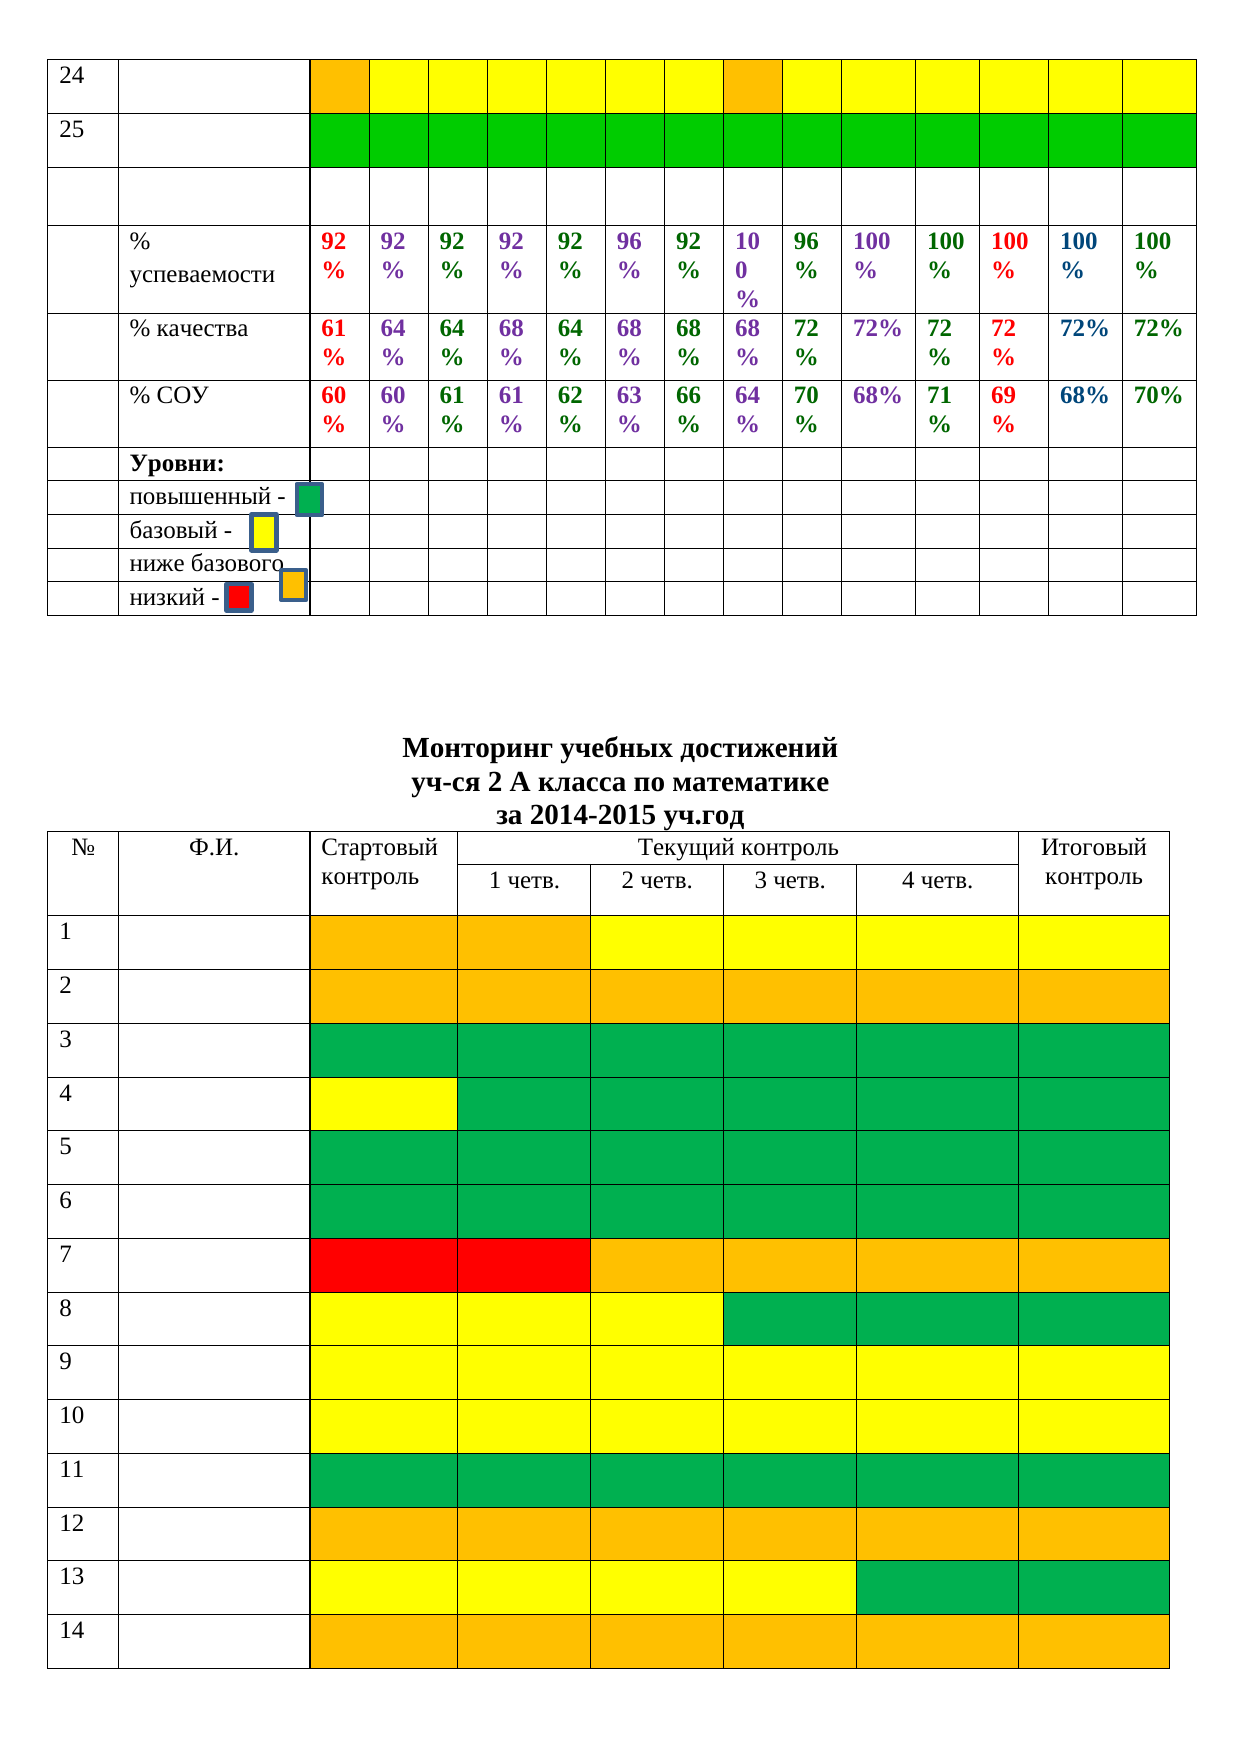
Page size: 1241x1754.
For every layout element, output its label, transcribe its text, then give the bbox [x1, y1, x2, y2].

table_cell [591, 1024, 723, 1077]
table_cell [783, 114, 841, 167]
table_cell [1123, 549, 1196, 581]
table_cell [48, 226, 118, 312]
table_cell [783, 582, 841, 615]
table_cell 3 [48, 1024, 118, 1077]
table_cell [1019, 1508, 1169, 1560]
table_cell [724, 481, 782, 514]
table_cell 100% [916, 226, 979, 312]
table_cell [980, 582, 1048, 615]
table_cell [606, 549, 664, 581]
table_cell [591, 1346, 723, 1399]
text уч-ся 2 А класса по математике [59, 764, 1181, 797]
table_cell [783, 481, 841, 514]
table_cell [311, 1454, 457, 1507]
table_cell [1049, 582, 1122, 615]
table_cell [458, 1561, 590, 1614]
table_cell [311, 1346, 457, 1399]
table_cell [591, 1293, 723, 1345]
table_cell [606, 60, 664, 113]
table_cell [119, 1131, 309, 1184]
table_cell [591, 1239, 723, 1292]
table_cell [980, 448, 1048, 480]
table_header Ф.И. [119, 832, 309, 915]
table_cell [724, 1185, 856, 1238]
table_cell [857, 970, 1018, 1023]
table_cell [1049, 60, 1122, 113]
table_cell [458, 1400, 590, 1453]
table_cell [857, 916, 1018, 969]
table_cell 72% [783, 314, 841, 379]
table_cell [547, 168, 605, 225]
table_cell [724, 168, 782, 225]
table_cell 1 [48, 916, 118, 969]
table_cell [48, 582, 118, 615]
table_cell [1019, 1185, 1169, 1238]
table_cell [311, 1561, 457, 1614]
table_cell [119, 1078, 309, 1130]
table_cell [1049, 114, 1122, 167]
table_cell [591, 1131, 723, 1184]
table_cell [665, 448, 723, 480]
table_cell [547, 481, 605, 514]
table_cell [458, 1185, 590, 1238]
table_cell [591, 1508, 723, 1560]
table_cell [311, 582, 369, 615]
table_cell [1019, 1024, 1169, 1077]
table_cell 64% [429, 314, 487, 379]
table_cell [665, 515, 723, 547]
table_cell [1049, 448, 1122, 480]
table_cell [665, 481, 723, 514]
table_cell [311, 515, 369, 547]
table_cell [1123, 114, 1196, 167]
table_cell [724, 1078, 856, 1130]
table_cell [1019, 1400, 1169, 1453]
table_cell 4 четв. [857, 865, 1018, 915]
table_cell 70% [783, 381, 841, 447]
table_cell 61% [429, 381, 487, 447]
table_cell [857, 1078, 1018, 1130]
table_cell [311, 168, 369, 225]
table_cell 25 [48, 114, 118, 167]
table_header № [48, 832, 118, 915]
table_cell [458, 1293, 590, 1345]
table_cell [458, 1078, 590, 1130]
table_cell [783, 60, 841, 113]
table_cell [724, 1508, 856, 1560]
table_cell 72% [1049, 314, 1122, 379]
table_cell [119, 1185, 309, 1238]
table_cell [311, 60, 369, 113]
table_cell [724, 448, 782, 480]
table_cell [980, 168, 1048, 225]
table_cell 61% [311, 314, 369, 379]
table_cell [488, 114, 546, 167]
table_cell [1049, 549, 1122, 581]
table_cell [547, 515, 605, 547]
table_cell [980, 549, 1048, 581]
table_cell [370, 114, 428, 167]
table_cell 72% [1123, 314, 1196, 379]
table_cell [724, 582, 782, 615]
table_cell [916, 549, 979, 581]
table_cell 8 [48, 1293, 118, 1345]
table_cell [119, 1615, 309, 1668]
table_cell % успеваемости [119, 226, 309, 312]
table_cell [370, 481, 428, 514]
table_cell [311, 1131, 457, 1184]
table_cell [842, 60, 915, 113]
table_cell [842, 582, 915, 615]
table_cell [311, 1615, 457, 1668]
table_header Итоговый контроль [1019, 832, 1169, 915]
table_cell 92% [311, 226, 369, 312]
table_cell [842, 549, 915, 581]
table_cell 68% [488, 314, 546, 379]
table_cell [724, 1239, 856, 1292]
table_cell [724, 515, 782, 547]
table_cell [311, 916, 457, 969]
table_cell [665, 60, 723, 113]
table_cell [311, 1024, 457, 1077]
table_cell [458, 1024, 590, 1077]
table_cell ниже базового. [119, 549, 309, 581]
table_cell [48, 515, 118, 547]
table_cell [857, 1454, 1018, 1507]
table_cell [488, 448, 546, 480]
table_cell [1049, 481, 1122, 514]
table_cell 1 четв. [458, 865, 590, 915]
table_cell [1019, 1346, 1169, 1399]
table_cell [591, 1615, 723, 1668]
table_cell 68% [606, 314, 664, 379]
table_cell [119, 114, 309, 167]
table_cell [48, 381, 118, 447]
table_cell [1019, 1615, 1169, 1668]
table_cell 100% [724, 226, 782, 312]
table_cell [119, 1508, 309, 1560]
table_cell 92% [547, 226, 605, 312]
table_cell повышенный - [119, 481, 309, 514]
table_cell Уровни: [119, 448, 309, 480]
table_cell [488, 481, 546, 514]
table_cell [1123, 60, 1196, 113]
table_cell [458, 1508, 590, 1560]
table_cell [48, 481, 118, 514]
table_cell 68% [842, 381, 915, 447]
table_cell [1019, 1293, 1169, 1345]
table_cell [429, 515, 487, 547]
table_cell [1049, 168, 1122, 225]
table_cell 62% [547, 381, 605, 447]
table_cell [591, 970, 723, 1023]
table_cell [724, 1561, 856, 1614]
table_cell 72% [916, 314, 979, 379]
table_cell 14 [48, 1615, 118, 1668]
table_cell [916, 114, 979, 167]
table_cell [1019, 970, 1169, 1023]
table_cell [857, 1561, 1018, 1614]
table_cell [311, 1508, 457, 1560]
table_cell [606, 582, 664, 615]
table_cell [857, 1293, 1018, 1345]
table_cell [48, 314, 118, 379]
table_cell 7 [48, 1239, 118, 1292]
text Монторинг учебных достижений [59, 730, 1181, 764]
table_cell 72% [842, 314, 915, 379]
table_cell 68% [665, 314, 723, 379]
table_cell [1123, 515, 1196, 547]
table_cell [119, 1346, 309, 1399]
table_cell 64% [547, 314, 605, 379]
table_cell [119, 1561, 309, 1614]
table_cell [311, 114, 369, 167]
table_cell [119, 1454, 309, 1507]
table_cell [48, 168, 118, 225]
table_cell [724, 60, 782, 113]
table_cell [311, 970, 457, 1023]
table_cell [119, 970, 309, 1023]
table_cell [724, 1346, 856, 1399]
table_cell [1019, 1561, 1169, 1614]
table_cell [1049, 515, 1122, 547]
table_cell [606, 515, 664, 547]
table_cell [606, 448, 664, 480]
table_cell [488, 168, 546, 225]
table_cell [1019, 1131, 1169, 1184]
table_cell 11 [48, 1454, 118, 1507]
table_cell низкий - [119, 582, 309, 615]
table_cell [370, 448, 428, 480]
table_cell [429, 582, 487, 615]
table_cell [724, 1024, 856, 1077]
table_cell 92% [370, 226, 428, 312]
table_cell [48, 448, 118, 480]
table_cell [857, 1185, 1018, 1238]
table_cell 92% [429, 226, 487, 312]
table_cell [916, 481, 979, 514]
table_cell [311, 549, 369, 581]
table_cell [311, 1185, 457, 1238]
table_cell [547, 60, 605, 113]
table_header Стартовый контроль [311, 832, 457, 915]
table_cell [547, 549, 605, 581]
table_cell 61% [488, 381, 546, 447]
table_cell [857, 1400, 1018, 1453]
table_cell [547, 114, 605, 167]
table_cell [458, 916, 590, 969]
table_cell [916, 448, 979, 480]
table_cell [311, 1078, 457, 1130]
table_cell [1123, 168, 1196, 225]
table_cell [980, 515, 1048, 547]
table_cell [724, 114, 782, 167]
table_cell [724, 549, 782, 581]
table_cell [591, 1185, 723, 1238]
table_cell [458, 1346, 590, 1399]
table_cell [606, 481, 664, 514]
table_cell 71% [916, 381, 979, 447]
table_cell [458, 1615, 590, 1668]
table_cell 5 [48, 1131, 118, 1184]
table_cell [783, 168, 841, 225]
table_cell 66% [665, 381, 723, 447]
table_cell [1019, 916, 1169, 969]
table_cell [311, 448, 369, 480]
table_cell [916, 582, 979, 615]
table_cell 96% [606, 226, 664, 312]
table_cell [1019, 1239, 1169, 1292]
table_cell 68% [1049, 381, 1122, 447]
table_cell [488, 60, 546, 113]
table_cell 12 [48, 1508, 118, 1560]
table_cell [1123, 582, 1196, 615]
table_cell [311, 481, 369, 514]
table_cell [119, 1024, 309, 1077]
table_cell 92% [488, 226, 546, 312]
table_cell [311, 1400, 457, 1453]
table_cell [458, 970, 590, 1023]
table_cell [370, 60, 428, 113]
table_cell [842, 481, 915, 514]
table_cell [119, 1400, 309, 1453]
table_cell [980, 114, 1048, 167]
table_cell [916, 60, 979, 113]
table_cell [429, 114, 487, 167]
table_cell [429, 549, 487, 581]
table_cell 64% [370, 314, 428, 379]
table_cell [311, 1239, 457, 1292]
table_cell [783, 448, 841, 480]
table_cell [1019, 1078, 1169, 1130]
table_cell [606, 114, 664, 167]
table_cell [311, 1293, 457, 1345]
table_cell [370, 515, 428, 547]
table_cell 70% [1123, 381, 1196, 447]
table_cell [724, 1400, 856, 1453]
table_cell [591, 916, 723, 969]
table_cell [857, 1239, 1018, 1292]
table_cell [1019, 1454, 1169, 1507]
table_cell [857, 1346, 1018, 1399]
table_cell [724, 1454, 856, 1507]
table_cell [857, 1615, 1018, 1668]
table_cell 100% [1049, 226, 1122, 312]
table_cell [665, 582, 723, 615]
table_cell [842, 448, 915, 480]
table_cell [1123, 448, 1196, 480]
table_cell [665, 114, 723, 167]
table_cell [591, 1078, 723, 1130]
table_cell 60% [370, 381, 428, 447]
table_cell [857, 1508, 1018, 1560]
table_cell [48, 549, 118, 581]
table_cell [724, 1615, 856, 1668]
table_cell [842, 114, 915, 167]
table_cell [591, 1400, 723, 1453]
table_cell [119, 168, 309, 225]
table_cell [842, 168, 915, 225]
table_cell 100% [980, 226, 1048, 312]
table_cell [370, 168, 428, 225]
table_cell [119, 1239, 309, 1292]
table_cell [429, 60, 487, 113]
table_cell [591, 1561, 723, 1614]
table_cell [429, 481, 487, 514]
table_cell % качества [119, 314, 309, 379]
table_cell [665, 549, 723, 581]
table_cell [429, 168, 487, 225]
table_cell [119, 916, 309, 969]
table_cell 60 % [311, 381, 369, 447]
table_cell базовый - [279, 515, 309, 547]
table_cell [724, 1293, 856, 1345]
table_cell 2 четв. [591, 865, 723, 915]
text за 2014-2015 уч.год [59, 797, 1181, 831]
table_cell [724, 970, 856, 1023]
table_cell 10 [48, 1400, 118, 1453]
table_cell [119, 60, 309, 113]
table_cell [429, 448, 487, 480]
table_cell 96% [783, 226, 841, 312]
table_cell 4 [48, 1078, 118, 1130]
table_cell 63% [606, 381, 664, 447]
table_cell [370, 582, 428, 615]
table_cell 13 [48, 1561, 118, 1614]
table_cell 69% [980, 381, 1048, 447]
table_cell [458, 1239, 590, 1292]
table_cell [916, 168, 979, 225]
table_cell [547, 582, 605, 615]
table_cell [606, 168, 664, 225]
table_cell [488, 549, 546, 581]
table_cell [842, 515, 915, 547]
table_cell 9 [48, 1346, 118, 1399]
table_cell [724, 1131, 856, 1184]
table_cell базовый - [119, 515, 249, 547]
table_cell 68% [724, 314, 782, 379]
table_cell 92% [665, 226, 723, 312]
table_cell [458, 1131, 590, 1184]
table_cell [458, 1454, 590, 1507]
table_cell [857, 1024, 1018, 1077]
table_cell [488, 582, 546, 615]
table_cell 3 четв. [724, 865, 856, 915]
table_cell [547, 448, 605, 480]
table_cell 2 [48, 970, 118, 1023]
table_cell 100% [1123, 226, 1196, 312]
table_cell 72% [980, 314, 1048, 379]
table_cell % СОУ [119, 381, 309, 447]
table_cell 24 [48, 60, 118, 113]
table_cell [857, 1131, 1018, 1184]
table_cell 6 [48, 1185, 118, 1238]
table_cell 64% [724, 381, 782, 447]
table_cell [488, 515, 546, 547]
table_cell [916, 515, 979, 547]
table_cell [119, 1293, 309, 1345]
table_cell [980, 481, 1048, 514]
table_cell [1123, 481, 1196, 514]
table_cell 100% [842, 226, 915, 312]
table_cell [980, 60, 1048, 113]
table_cell [783, 549, 841, 581]
table_cell [724, 916, 856, 969]
table_cell [591, 1454, 723, 1507]
table_header Текущий контроль [458, 832, 1018, 864]
table_cell [665, 168, 723, 225]
table_cell [370, 549, 428, 581]
table_cell [783, 515, 841, 547]
